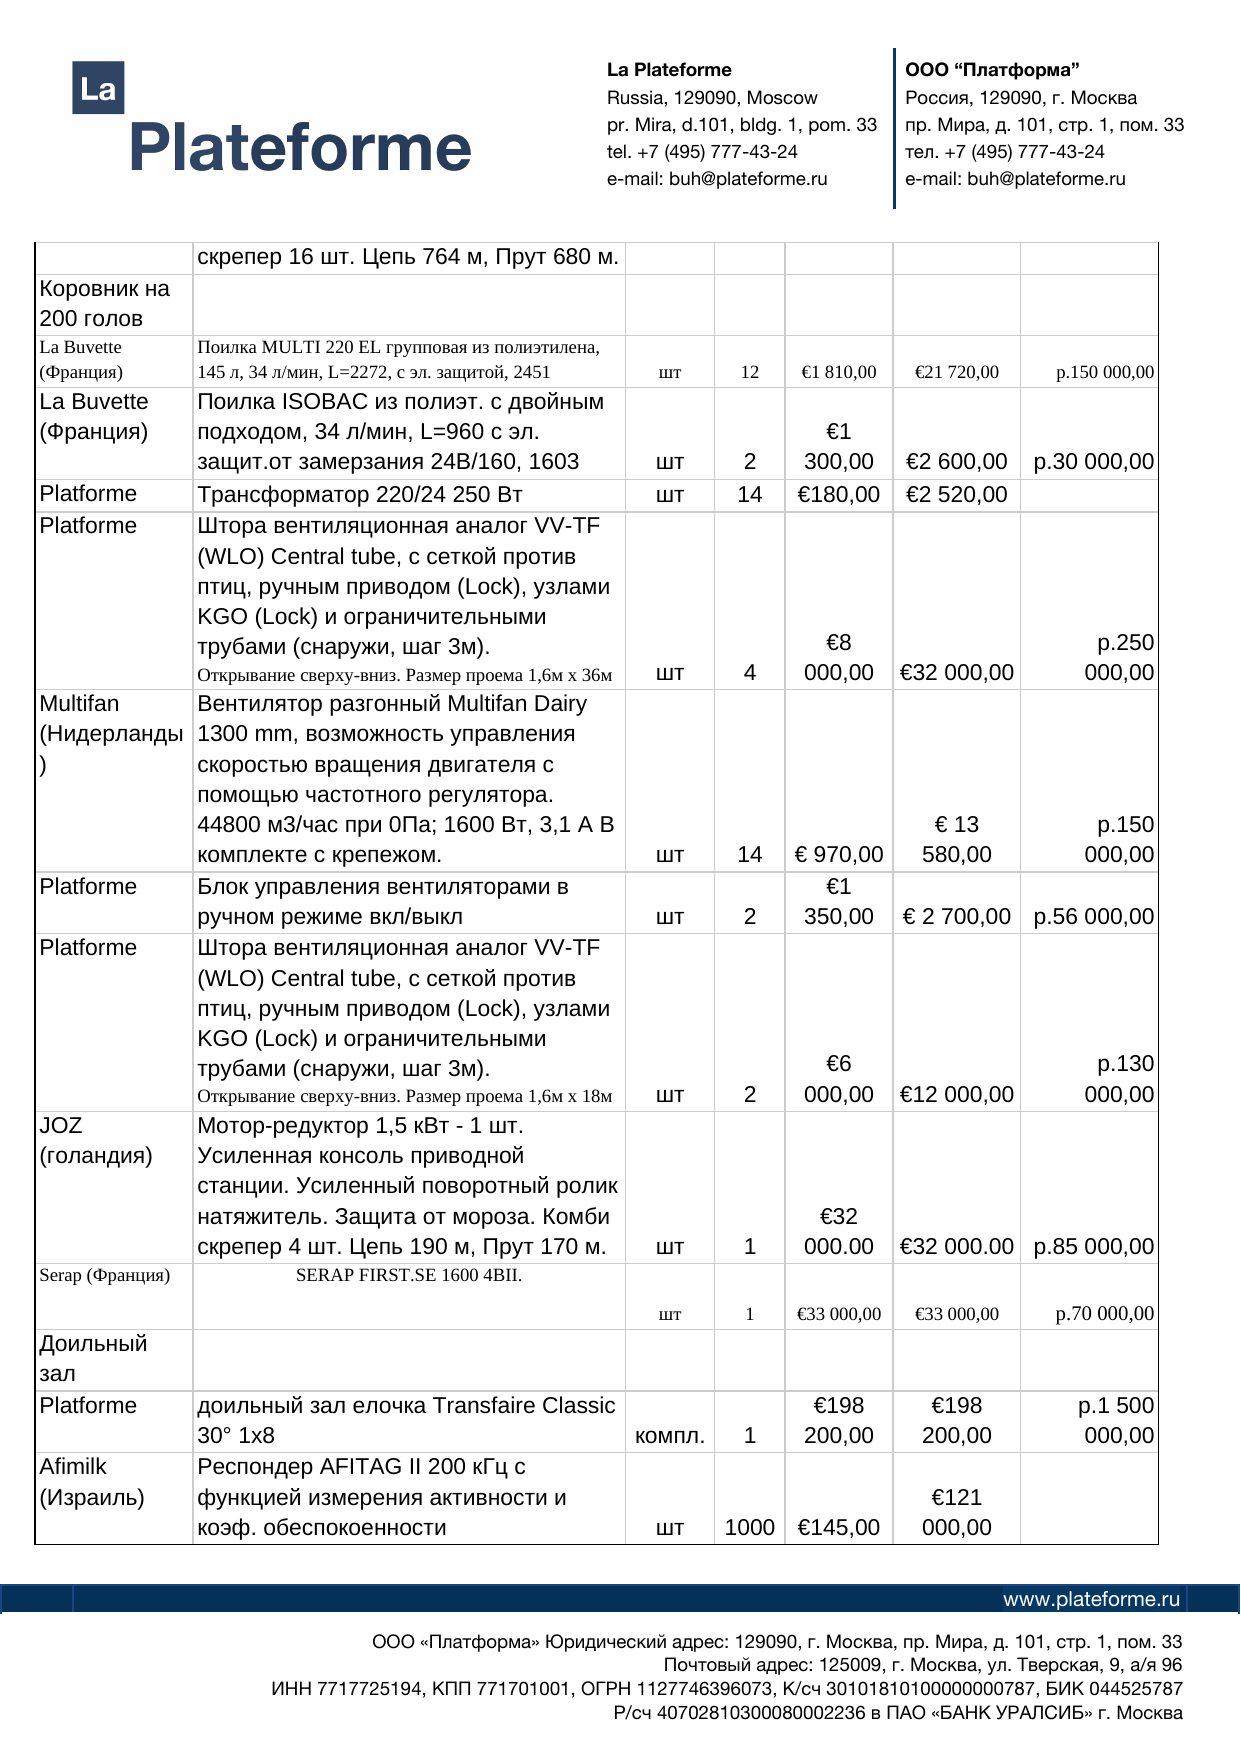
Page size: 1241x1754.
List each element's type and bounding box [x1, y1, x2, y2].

picture [39, 38, 498, 224]
